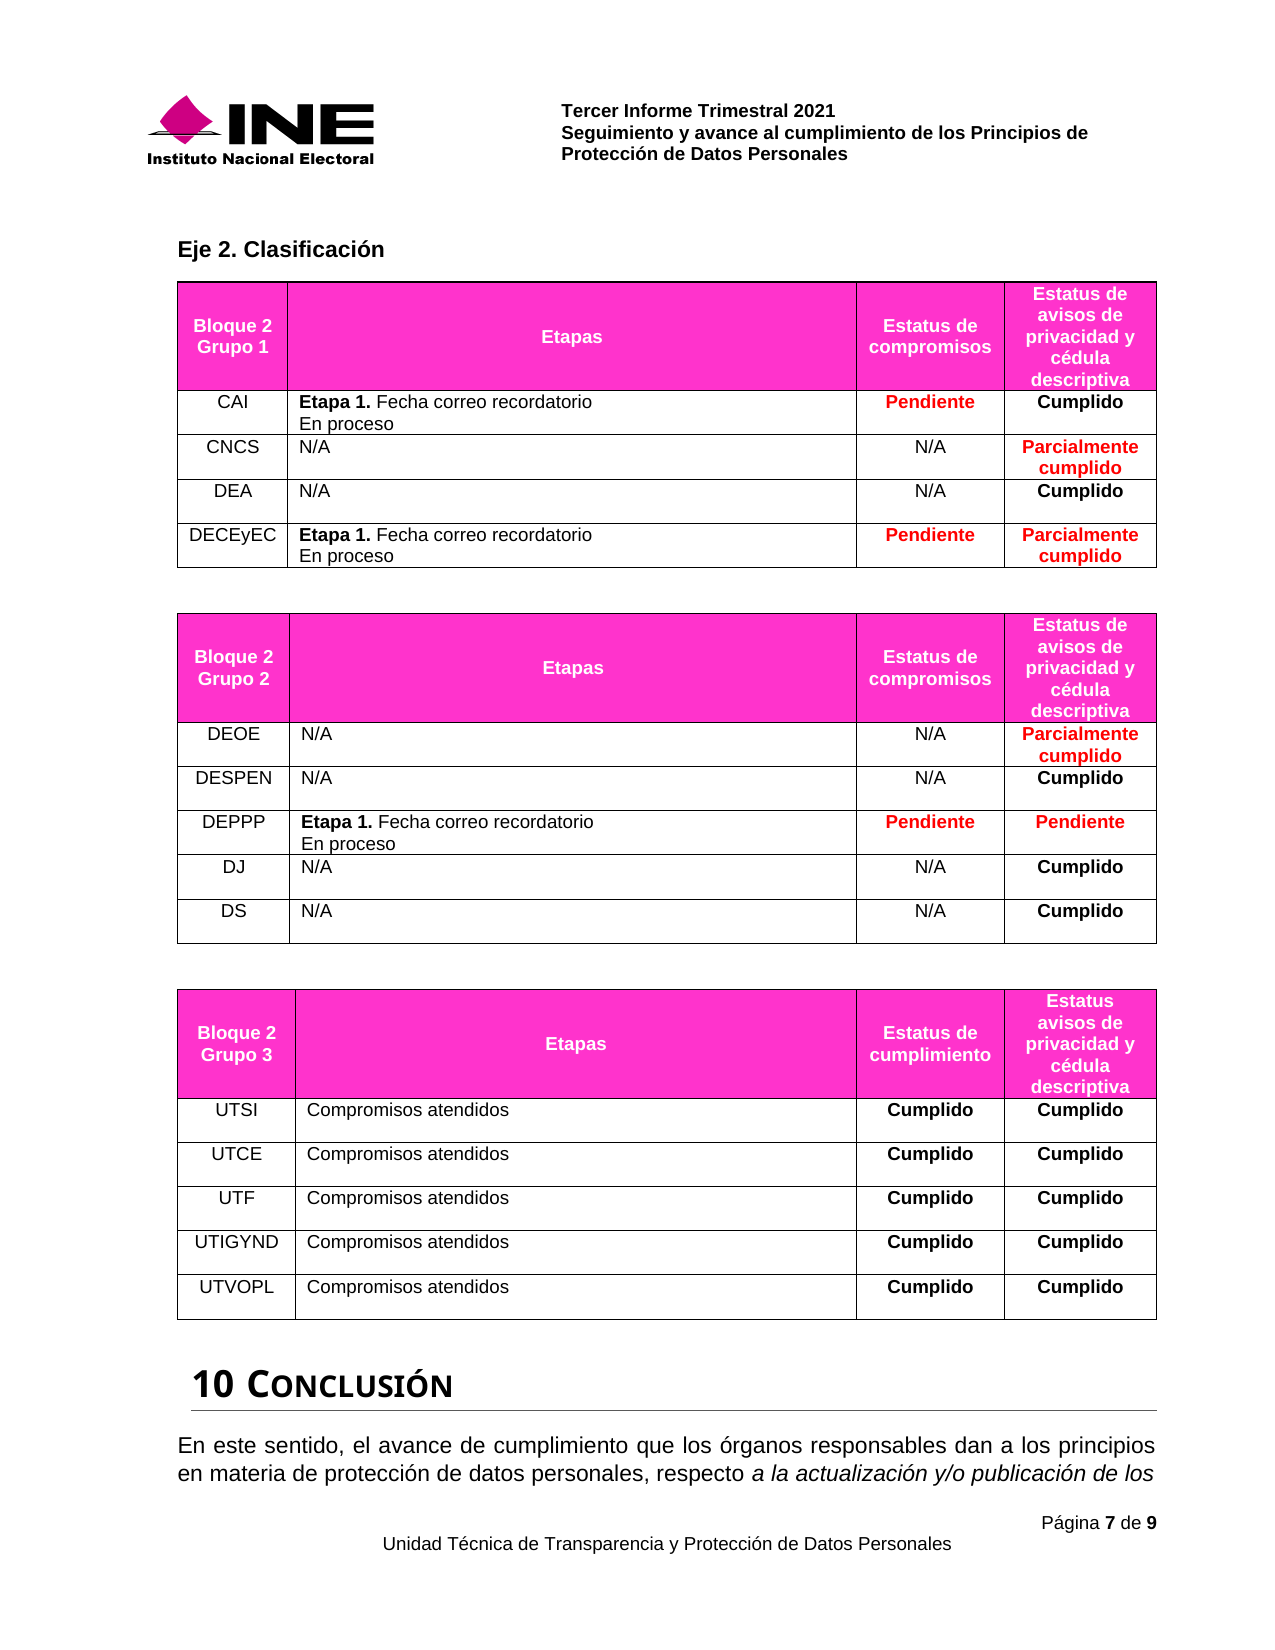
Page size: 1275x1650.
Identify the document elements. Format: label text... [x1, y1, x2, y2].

table_cell UTIGYND [178, 1231, 295, 1274]
table_cell Compromisos atendidos [296, 1231, 856, 1274]
table_cell N/A [290, 900, 856, 943]
table_header Bloque 2 Grupo 2 [178, 614, 289, 722]
table_cell Cumplido [857, 1187, 1004, 1230]
table_cell Compromisos atendidos [296, 1187, 856, 1230]
table_cell Parcialmente cumplido [1005, 723, 1156, 766]
table_cell Pendiente [1005, 811, 1156, 854]
table_header Etapas [290, 614, 856, 722]
table_cell Cumplido [1005, 900, 1156, 943]
table_header Estatus de compromisos [857, 614, 1004, 722]
table_cell Cumplido [1005, 1187, 1156, 1230]
table_cell Etapa 1. Fecha correo recordatorio En proceso [290, 811, 856, 854]
table_cell Cumplido [1005, 480, 1156, 523]
table_cell Cumplido [1005, 767, 1156, 810]
table_header Bloque 2 Grupo 1 [178, 283, 287, 390]
table_cell DEOE [178, 723, 289, 766]
table_cell Cumplido [1005, 1143, 1156, 1186]
table_cell N/A [288, 480, 856, 523]
table_cell Pendiente [857, 524, 1004, 567]
table_cell N/A [857, 855, 1004, 898]
table_cell N/A [857, 435, 1004, 478]
table_cell Cumplido [857, 1099, 1004, 1142]
table_cell UTVOPL [178, 1275, 295, 1318]
table_cell DEA [178, 480, 287, 523]
table_header Etapas [296, 990, 856, 1098]
table_cell Compromisos atendidos [296, 1143, 856, 1186]
table_cell DECEyEC [178, 524, 287, 567]
table_cell Compromisos atendidos [296, 1275, 856, 1318]
table_header Etapas [288, 283, 856, 390]
table_cell Cumplido [857, 1231, 1004, 1274]
table_cell UTCE [178, 1143, 295, 1186]
table_cell Etapa 1. Fecha correo recordatorio En proceso [288, 391, 856, 434]
table_header Estatus de cumplimiento [857, 990, 1004, 1098]
table_cell DESPEN [178, 767, 289, 810]
table_cell Cumplido [1005, 855, 1156, 898]
text Eje 2. Clasificación [177, 236, 1157, 263]
table_cell N/A [857, 480, 1004, 523]
table_cell Cumplido [857, 1275, 1004, 1318]
table_cell CNCS [178, 435, 287, 478]
picture [146, 75, 376, 187]
table_header Estatus de avisos de privacidad y cédula descriptiva [1005, 614, 1156, 722]
table_cell CAI [178, 391, 287, 434]
table_header Estatus avisos de privacidad y cédula descriptiva [1005, 990, 1156, 1098]
table_cell N/A [288, 435, 856, 478]
table_header Estatus de avisos de privacidad y cédula descriptiva [1005, 283, 1156, 390]
table_cell Cumplido [1005, 391, 1156, 434]
table_cell Cumplido [1005, 1275, 1156, 1318]
table_cell UTF [178, 1187, 295, 1230]
table_header Bloque 2 Grupo 3 [178, 990, 295, 1098]
table_cell N/A [857, 723, 1004, 766]
table_cell DS [178, 900, 289, 943]
table_cell Cumplido [1005, 1099, 1156, 1142]
table_cell N/A [290, 855, 856, 898]
table_cell Parcialmente cumplido [1005, 524, 1156, 567]
table_cell N/A [290, 767, 856, 810]
table_cell Cumplido [857, 1143, 1004, 1186]
table_cell N/A [290, 723, 856, 766]
table_cell Cumplido [1005, 1231, 1156, 1274]
table_cell Pendiente [857, 391, 1004, 434]
table_cell Etapa 1. Fecha correo recordatorio En proceso [288, 524, 856, 567]
table_header Estatus de compromisos [857, 283, 1004, 390]
table_cell N/A [857, 767, 1004, 810]
subtitle Conclusión [191, 1357, 1157, 1410]
table_cell Parcialmente cumplido [1005, 435, 1156, 478]
table_cell N/A [857, 900, 1004, 943]
table_cell Compromisos atendidos [296, 1099, 856, 1142]
table_cell UTSI [178, 1099, 295, 1142]
table_cell Pendiente [857, 811, 1004, 854]
table_cell DJ [178, 855, 289, 898]
table_cell DEPPP [178, 811, 289, 854]
